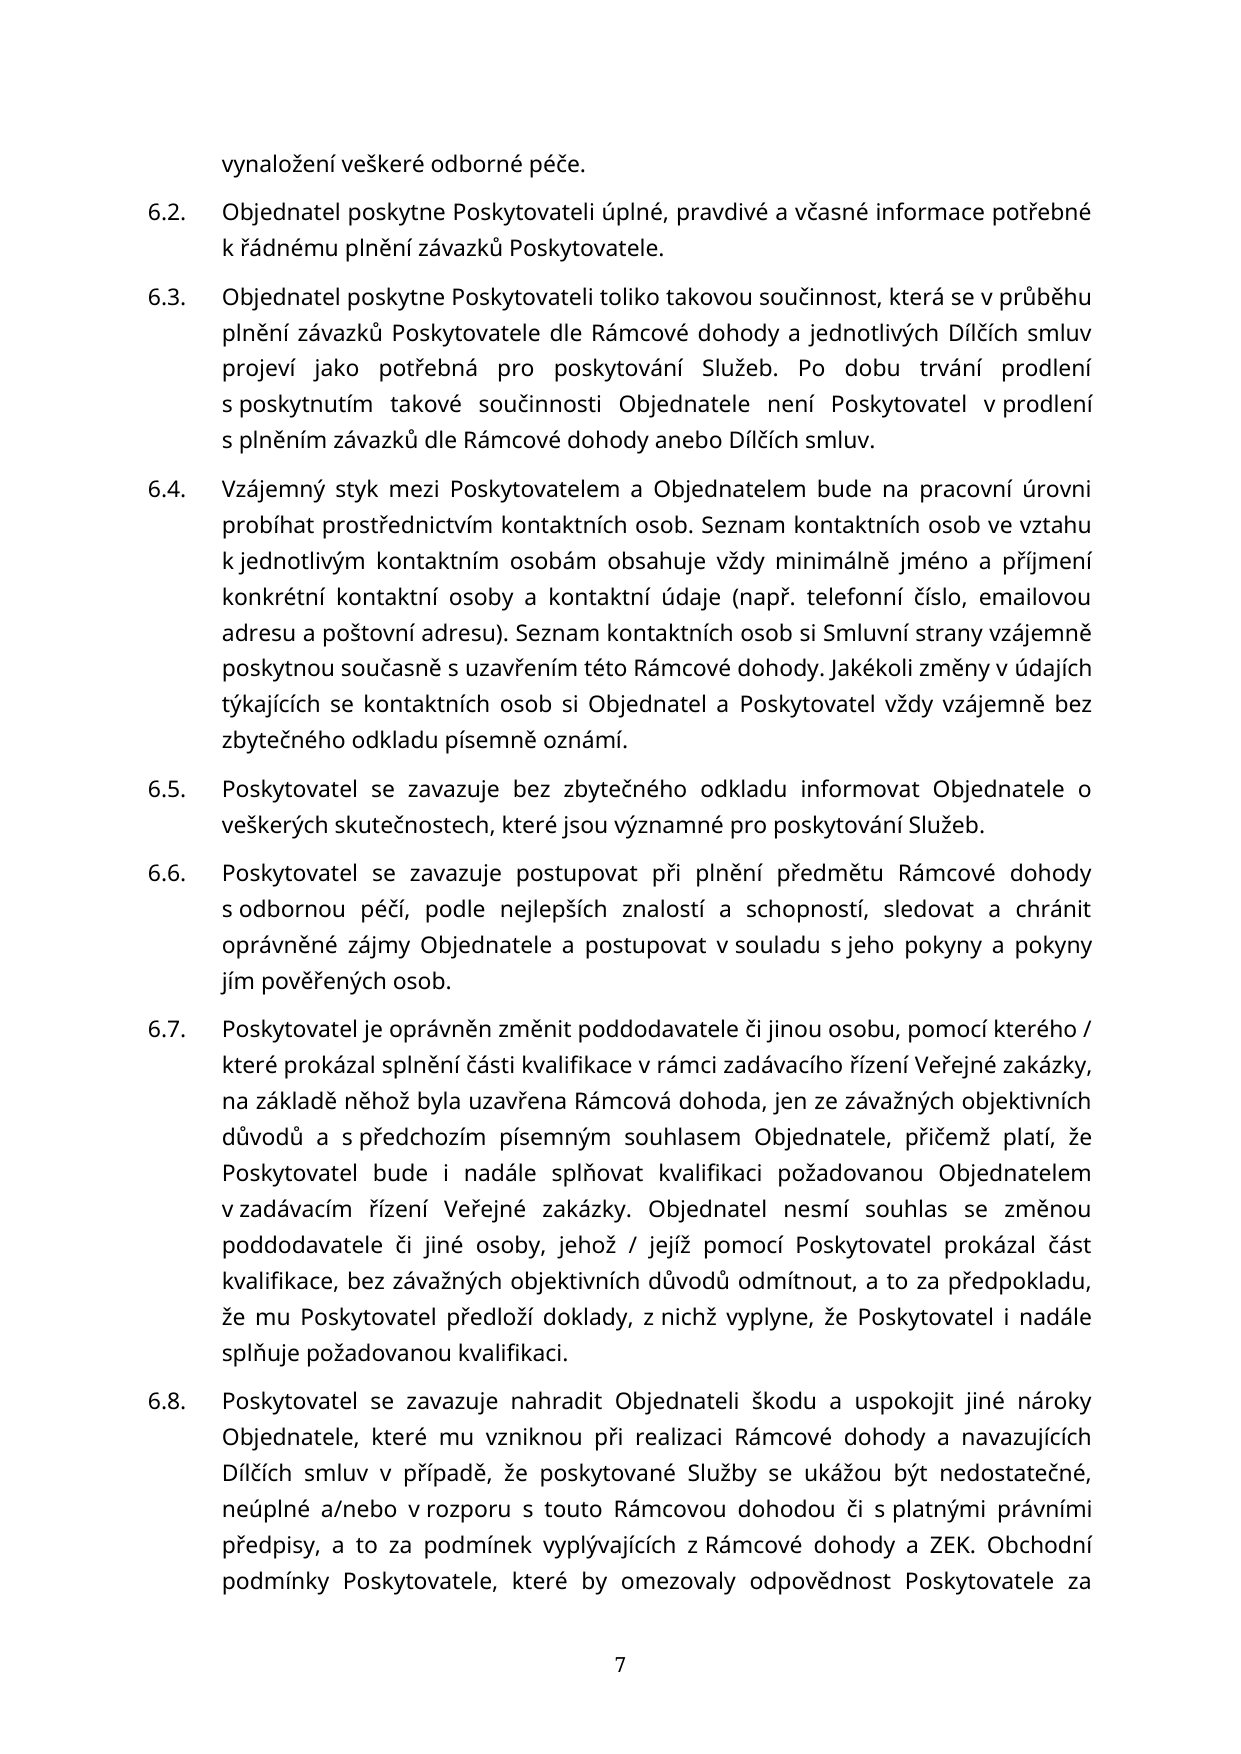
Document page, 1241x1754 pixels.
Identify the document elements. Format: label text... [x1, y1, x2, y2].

list Poskytovatel se zavazuje postupovat při plnění předmětu Rámcové dohody s odbornou péčí, podle nejlepších znalostí a schopností, sledovat a chránit oprávněné zájmy Objednatele a postupovat v souladu s jeho pokyny a pokyny jím pověřených osob. [148, 857, 1092, 996]
list Objednatel poskytne Poskytovateli úplné, pravdivé a včasné informace potřebné k řádnému plnění závazků Poskytovatele. [148, 196, 1092, 263]
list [148, 148, 1092, 179]
list Poskytovatel je oprávněn změnit poddodavatele či jinou osobu, pomocí kterého / které prokázal splnění části kvalifikace v rámci zadávacího řízení Veřejné zakázky, na základě něhož byla uzavřena Rámcová dohoda, jen ze závažných objektivních důvodů a s předchozím písemným souhlasem Objednatele, přičemž platí, že Poskytovatel bude i nadále splňovat kvalifikaci požadovanou Objednatelem v zadávacím řízení Veřejné zakázky. Objednatel nesmí souhlas se změnou poddodavatele či jiné osoby, jehož / jejíž pomocí Poskytovatel prokázal část kvalifikace, bez závažných objektivních důvodů odmítnout, a to za předpokladu, že mu Poskytovatel předloží doklady, z nichž vyplyne, že Poskytovatel i nadále splňuje požadovanou kvalifikaci. [148, 1013, 1092, 1368]
list Objednatel poskytne Poskytovateli toliko takovou součinnost, která se v průběhu plnění závazků Poskytovatele dle Rámcové dohody a jednotlivých Dílčích smluv projeví jako potřebná pro poskytování Služeb. Po dobu trvání prodlení s poskytnutím takové součinnosti Objednatele není Poskytovatel v prodlení s plněním závazků dle Rámcové dohody anebo Dílčích smluv. [148, 281, 1092, 456]
list Vzájemný styk mezi Poskytovatelem a Objednatelem bude na pracovní úrovni probíhat prostřednictvím kontaktních osob. Seznam kontaktních osob ve vztahu k jednotlivým kontaktním osobám obsahuje vždy minimálně jméno a příjmení konkrétní kontaktní osoby a kontaktní údaje (např. telefonní číslo, emailovou adresu a poštovní adresu). Seznam kontaktních osob si Smluvní strany vzájemně poskytnou současně s uzavřením této Rámcové dohody. Jakékoli změny v údajích týkajících se kontaktních osob si Objednatel a Poskytovatel vždy vzájemně bez zbytečného odkladu písemně oznámí. [148, 473, 1092, 756]
list Poskytovatel se zavazuje bez zbytečného odkladu informovat Objednatele o veškerých skutečnostech, které jsou významné pro poskytování Služeb. [148, 773, 1092, 840]
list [148, 1385, 1092, 1596]
